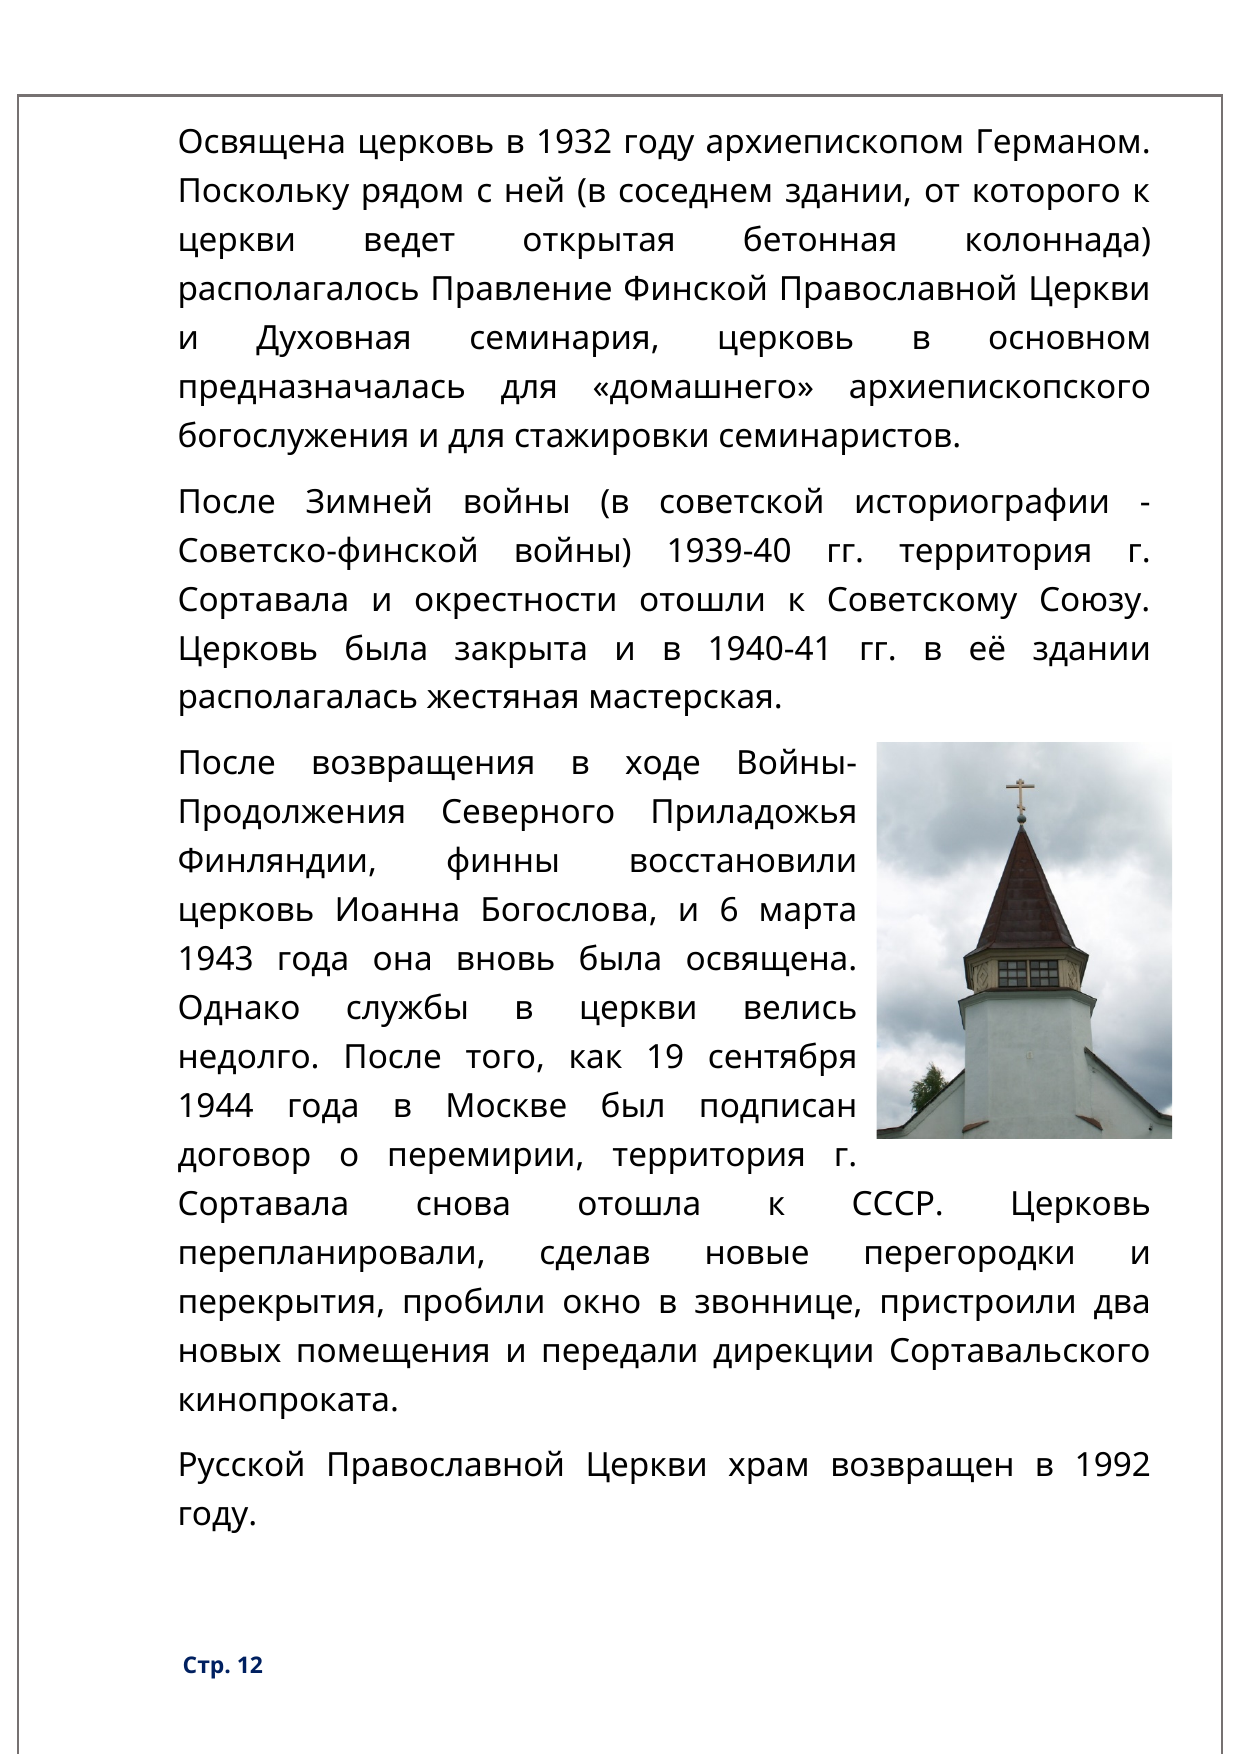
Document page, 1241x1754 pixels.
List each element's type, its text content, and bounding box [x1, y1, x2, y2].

text Освящена церковь в 1932 году архиепископом Германом. Поскольку рядом с ней (в соседнем здании, от которого к церкви ведет открытая бетонная колоннада) располагалось Правление Финской Православной Церкви и Духовная семинария, церковь в основном предназначалась для «домашнего» архиепископского богослужения и для стажировки семинаристов. [177, 118, 1152, 457]
picture [875, 742, 1172, 1136]
text После возвращения в ходе Войны- Продолжения Северного Приладожья Финляндии, финны восстановили церковь Иоанна Богослова, и 6 марта 1943 года она вновь была освящена. Однако службы в церкви велись недолго. После того, как 19 сентября 1944 года в Москве был подписан договор о перемирии, территория г. Сортавала снова отошла к СССР. Церковь перепланировали, сделав новые перегородки и перекрытия, пробили окно в звоннице, пристроили два новых помещения и передали дирекции Сортавальского кинопроката. [177, 739, 1152, 1421]
text После Зимней войны (в советской историографии - Советско-финской войны) 1939-40 гг. территория г. Сортавала и окрестности отошли к Советскому Союзу. Церковь была закрыта и в 1940-41 гг. в её здании располагалась жестяная мастерская. [177, 477, 1152, 719]
text Русской Православной Церкви храм возвращен в 1992 году. [177, 1441, 1152, 1535]
